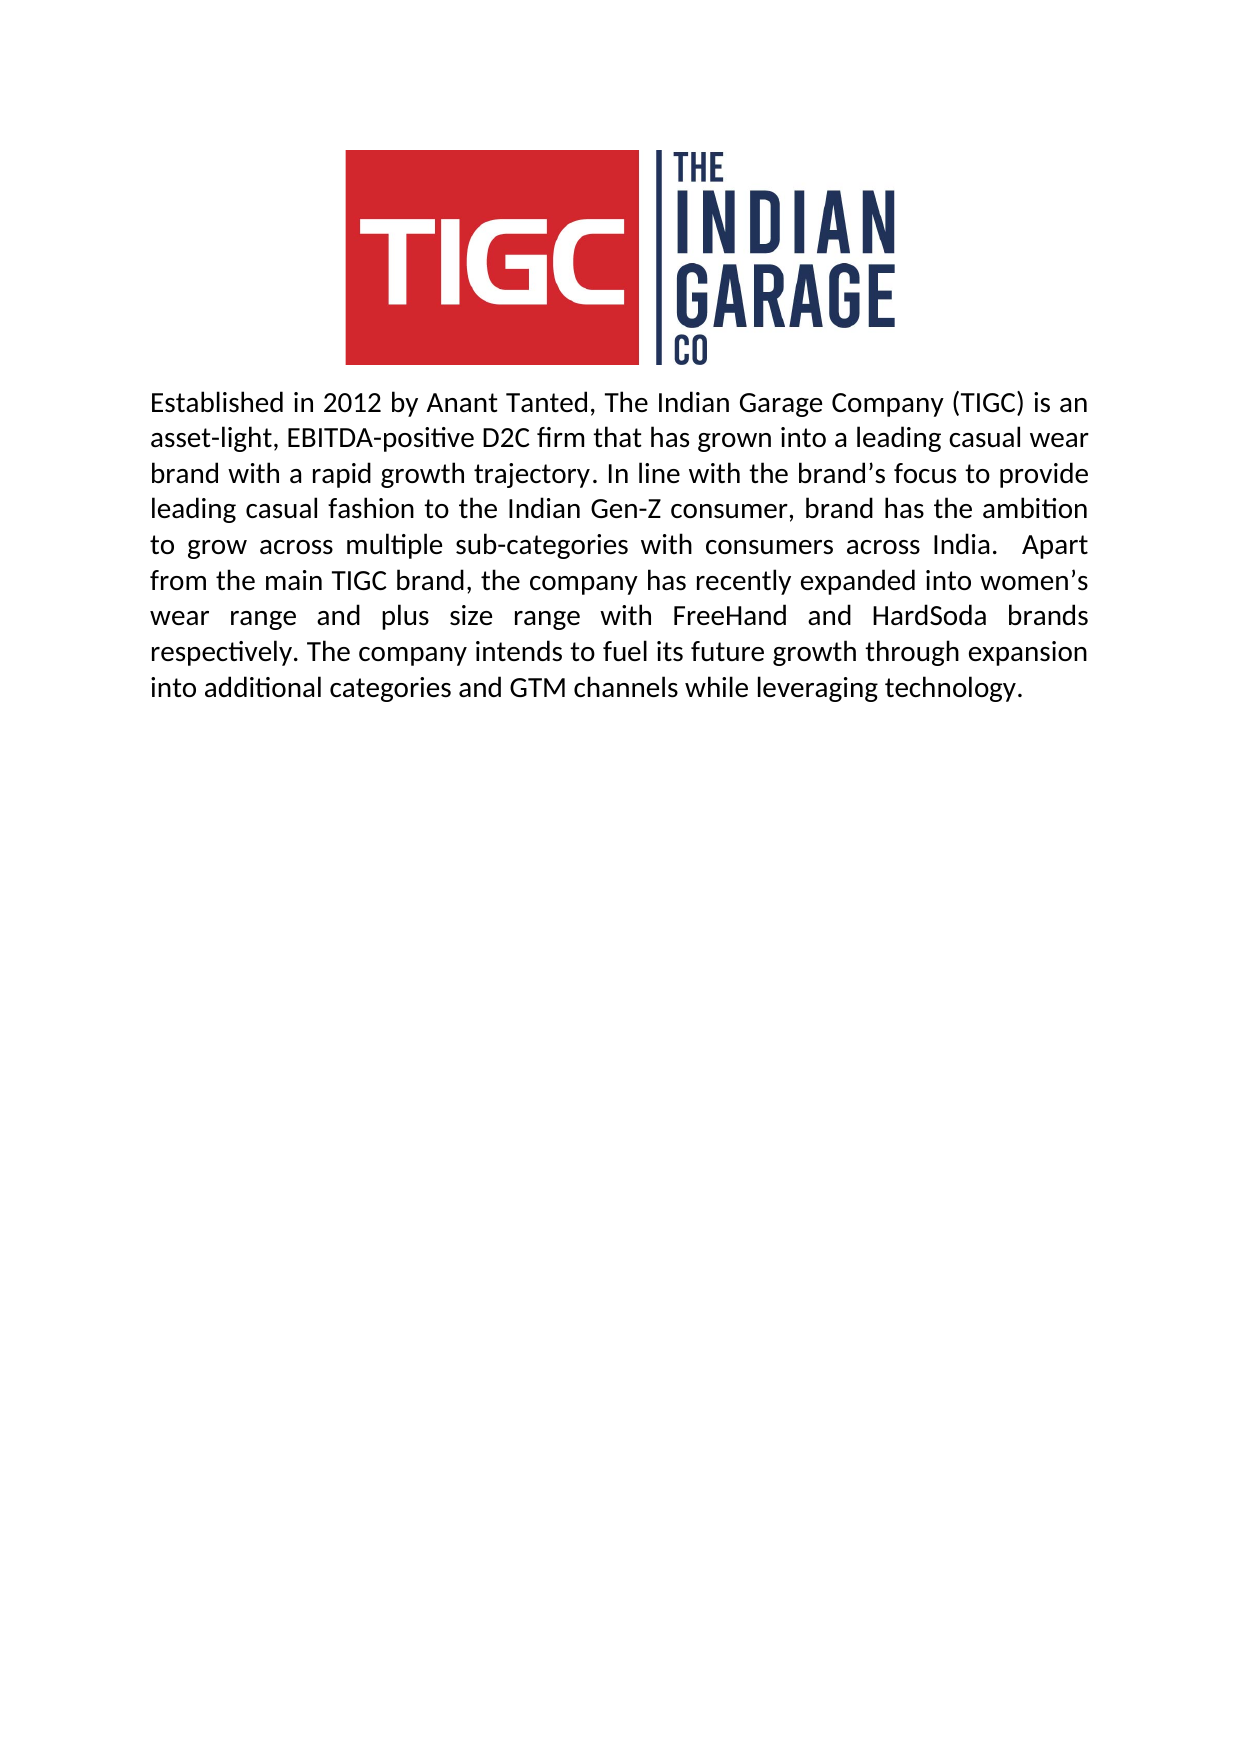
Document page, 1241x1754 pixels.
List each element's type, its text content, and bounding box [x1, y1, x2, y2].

picture [345, 150, 895, 365]
text Established in 2012 by Anant Tanted, The Indian Garage Company (TIGC) is an asset-light, EBITDA-positive D2C firm that has grown into a leading casual wear brand with a rapid growth trajectory. In line with the brand’s focus to provide leading casual fashion to the Indian Gen-Z consumer, brand has the ambition to grow across multiple sub-categories with consumers across India. Apart from the main TIGC brand, the company has recently expanded into women’s wear range and plus size range with FreeHand and HardSoda brands respectively. The company intends to fuel its future growth through expansion into additional categories and GTM channels while leveraging technology. [150, 384, 1090, 704]
